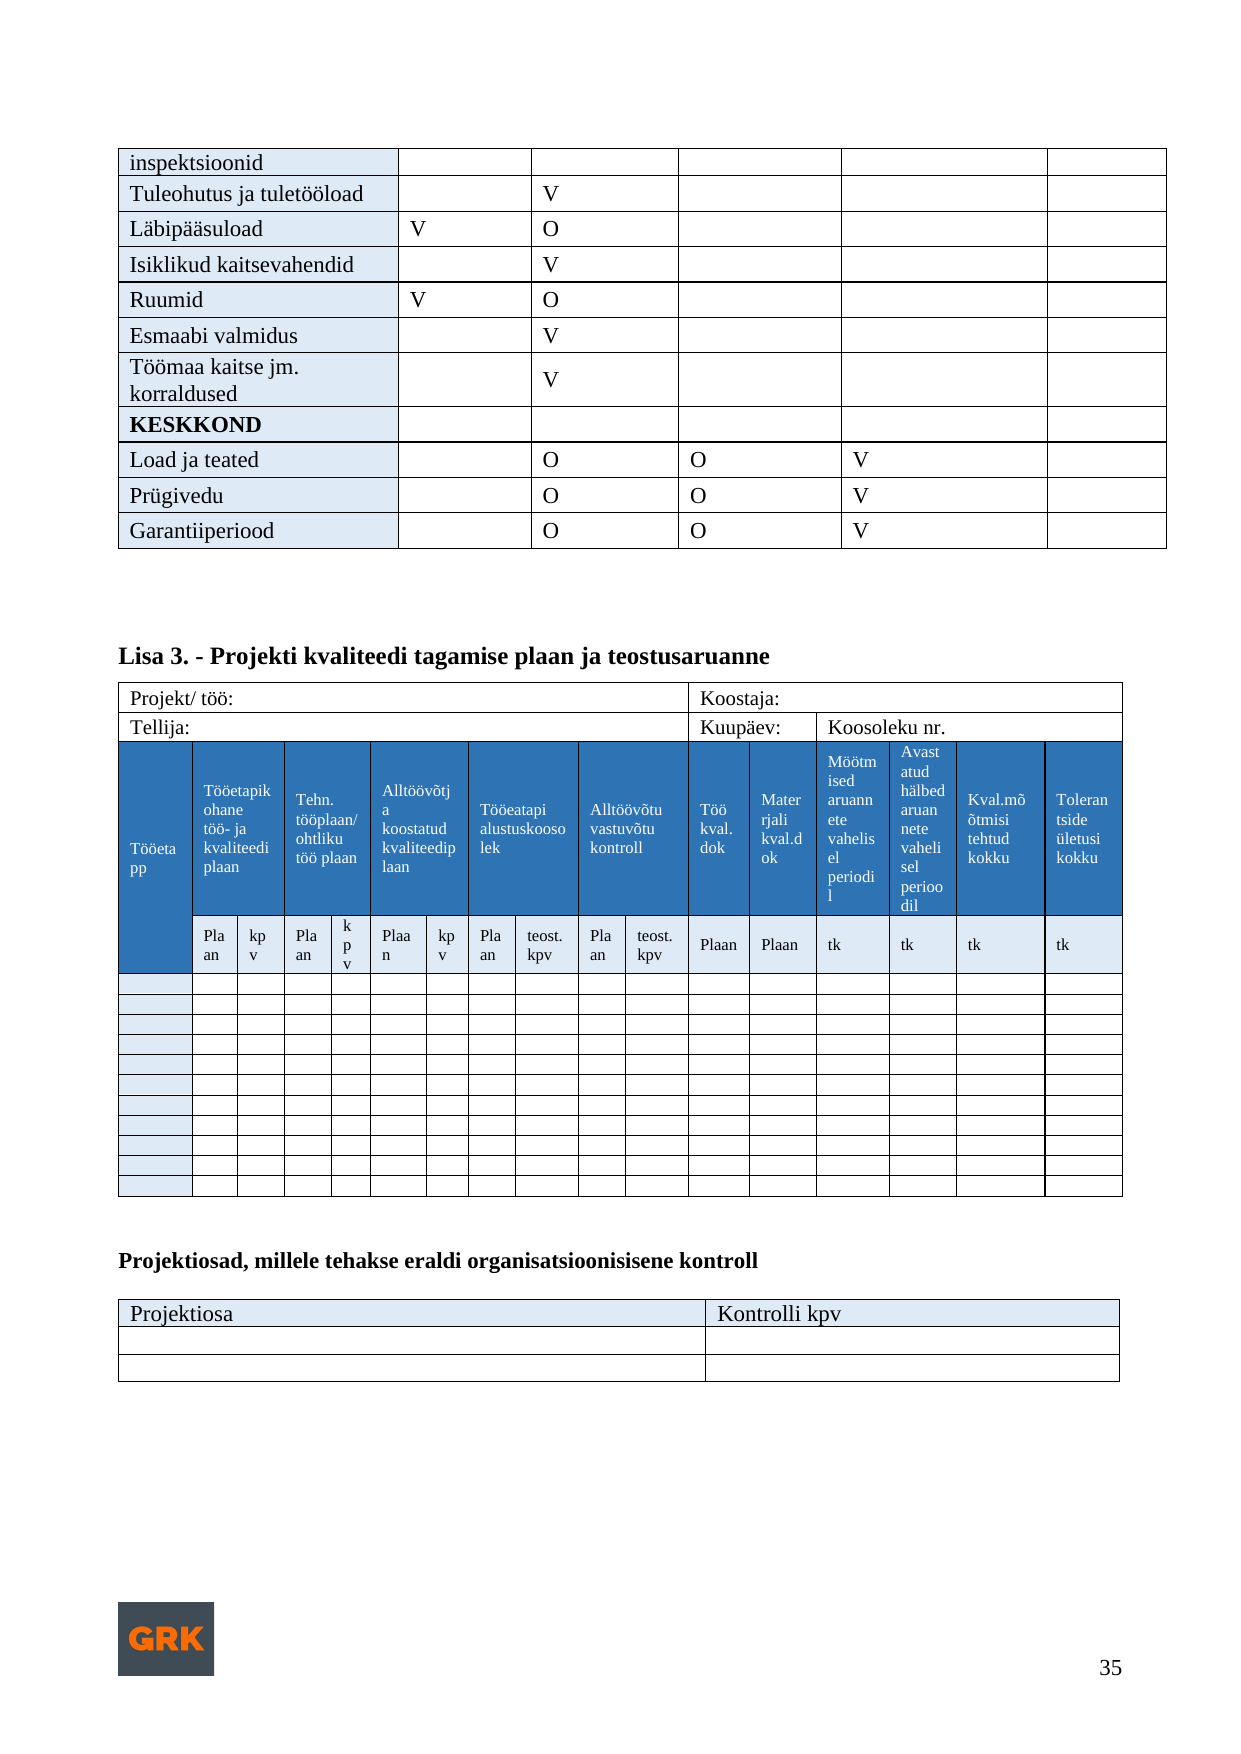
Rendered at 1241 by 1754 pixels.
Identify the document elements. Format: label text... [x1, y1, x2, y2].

table_header Kontrolli kpv [706, 1300, 1119, 1326]
table_cell [516, 974, 578, 993]
table_cell [193, 1035, 237, 1054]
table_cell [119, 1096, 192, 1115]
table_cell [119, 1035, 192, 1054]
table_cell [516, 1015, 578, 1034]
table_cell Tehn. tööplaan/ ohtliku töö plaan [285, 742, 370, 915]
table_cell [1046, 1075, 1122, 1094]
table_cell [689, 1116, 749, 1135]
table_cell [371, 1096, 426, 1115]
table_cell [689, 1035, 749, 1054]
table_cell V [532, 149, 678, 175]
table_cell kpv [427, 916, 468, 973]
table_cell [469, 1075, 515, 1094]
table_cell [689, 995, 749, 1014]
table_cell O [532, 513, 678, 548]
table_cell Ohutuse jälgimine ja inspektsioonid [119, 149, 398, 175]
table_cell [579, 1116, 625, 1135]
table_cell [427, 995, 468, 1014]
table_cell [285, 995, 331, 1014]
table_cell [285, 1055, 331, 1074]
table_cell [193, 1156, 237, 1175]
table_cell [890, 1055, 956, 1074]
table_cell [469, 1015, 515, 1034]
table_cell Plaan [371, 916, 426, 973]
table_cell [626, 1015, 688, 1034]
table_cell Tolerantside ületusi kokku [1046, 742, 1122, 915]
table_cell [679, 176, 841, 211]
table_cell [689, 1015, 749, 1034]
table_cell [371, 1075, 426, 1094]
table_cell [817, 1156, 889, 1175]
table_cell [399, 478, 531, 512]
table_cell [332, 1116, 370, 1135]
table_cell [1046, 1015, 1122, 1034]
table_cell [957, 974, 1044, 993]
table_cell [626, 1035, 688, 1054]
table_cell [285, 974, 331, 993]
table_cell Koosoleku nr. [817, 713, 1122, 741]
table_cell Töömaa kaitse jm. korraldused [119, 353, 398, 406]
table_cell [399, 443, 531, 477]
table_cell [371, 1116, 426, 1135]
table_cell [427, 1176, 468, 1196]
table_cell [817, 1035, 889, 1054]
table_cell [285, 1136, 331, 1155]
table_cell [516, 995, 578, 1014]
table_cell [1048, 318, 1166, 352]
table_cell [119, 974, 192, 993]
table_cell [516, 1055, 578, 1074]
table_cell [427, 1035, 468, 1054]
table_cell O [532, 443, 678, 477]
table_cell [193, 1055, 237, 1074]
table_cell [332, 995, 370, 1014]
table_cell [516, 1176, 578, 1196]
table_cell [957, 1116, 1044, 1135]
table_cell [890, 1156, 956, 1175]
table_cell [1048, 353, 1166, 406]
table_cell [706, 1355, 1119, 1381]
table_cell Plaan [689, 916, 749, 973]
table_cell [1046, 1096, 1122, 1115]
table_cell [579, 1096, 625, 1115]
table_cell [193, 1015, 237, 1034]
table_cell V [842, 443, 1047, 477]
table_cell [238, 1035, 284, 1054]
table_cell tk [1046, 916, 1122, 973]
table_cell [957, 1015, 1044, 1034]
table_cell V [842, 513, 1047, 548]
table_cell [332, 974, 370, 993]
table_cell [1046, 1156, 1122, 1175]
table_cell kpv [332, 916, 370, 973]
table_cell [332, 1055, 370, 1074]
table_cell Plaan [469, 916, 515, 973]
table_cell [842, 212, 1047, 246]
table_cell [285, 1156, 331, 1175]
table_cell [817, 1176, 889, 1196]
table_cell [399, 318, 531, 352]
table_cell [332, 1156, 370, 1175]
table_cell [238, 1096, 284, 1115]
table_cell Töö kval.dok [689, 742, 749, 915]
table_cell teost.kpv [626, 916, 688, 973]
table_header Projekt/ töö: [119, 683, 688, 712]
table_cell [285, 1035, 331, 1054]
table_cell Tuleohutus ja tuletööload [119, 176, 398, 211]
table_cell Plaan [193, 916, 237, 973]
table_cell [842, 283, 1047, 317]
table_cell Alltöövõtu vastuvõtu kontroll [579, 742, 688, 915]
table_cell [842, 176, 1047, 211]
table_cell [119, 1055, 192, 1074]
table_cell [193, 1116, 237, 1135]
table_cell [626, 1055, 688, 1074]
table_cell [516, 1075, 578, 1094]
table_cell [193, 995, 237, 1014]
table_cell [750, 995, 816, 1014]
table_cell [119, 1156, 192, 1175]
table_cell [626, 1096, 688, 1115]
table_cell [890, 1116, 956, 1135]
table_cell [427, 1116, 468, 1135]
table_cell [516, 1096, 578, 1115]
table_cell [238, 974, 284, 993]
table_cell [427, 1055, 468, 1074]
table_cell [842, 247, 1047, 281]
table_cell [399, 407, 531, 441]
table_cell [399, 513, 531, 548]
table_cell [957, 1035, 1044, 1054]
table_cell [689, 1176, 749, 1196]
table_cell [238, 1055, 284, 1074]
table_cell [679, 212, 841, 246]
table_cell [371, 1156, 426, 1175]
table_cell [689, 1055, 749, 1074]
table_cell Materrjali kval.dok [750, 742, 816, 915]
table_cell [1046, 1035, 1122, 1054]
table_cell [399, 353, 531, 406]
table_cell [1048, 283, 1166, 317]
table_cell [890, 1096, 956, 1115]
table_cell [842, 353, 1047, 406]
table_cell [371, 1055, 426, 1074]
table_cell [817, 1116, 889, 1135]
table_cell [842, 318, 1047, 352]
table_cell Tellija: [119, 713, 688, 741]
table_cell [750, 1136, 816, 1155]
table_cell [689, 974, 749, 993]
table_cell V [532, 318, 678, 352]
table_cell [516, 1136, 578, 1155]
table_cell [957, 1176, 1044, 1196]
table_cell [427, 974, 468, 993]
table_cell [817, 1015, 889, 1034]
table_cell Tööetapp [119, 742, 192, 973]
table_cell [332, 1136, 370, 1155]
table_cell [238, 995, 284, 1014]
table_cell [516, 1116, 578, 1135]
text Projektiosad, millele tehakse eraldi organisatsioonisisene kontroll [118, 1248, 1122, 1274]
table_cell [579, 1136, 625, 1155]
table_cell [1048, 443, 1166, 477]
table_cell [427, 1075, 468, 1094]
table_cell [817, 1096, 889, 1115]
table_cell [1048, 247, 1166, 281]
table_cell [679, 149, 841, 175]
table_cell [238, 1156, 284, 1175]
table_cell tk [957, 916, 1044, 973]
table_cell [706, 1327, 1119, 1353]
table_cell Alltöövõtja koostatud kvaliteediplaan [371, 742, 468, 915]
table_cell [626, 974, 688, 993]
table_cell [285, 1176, 331, 1196]
table_cell [469, 1055, 515, 1074]
table_cell [679, 353, 841, 406]
table_cell [427, 1156, 468, 1175]
table_cell [285, 1116, 331, 1135]
table_cell [626, 1176, 688, 1196]
table_cell Esmaabi valmidus [119, 318, 398, 352]
table_cell [193, 1136, 237, 1155]
table_cell [332, 1176, 370, 1196]
table_cell [579, 1075, 625, 1094]
table_cell [579, 1015, 625, 1034]
table_cell [238, 1075, 284, 1094]
table_cell KESKKOND [119, 407, 398, 441]
table_cell [119, 1116, 192, 1135]
table_cell [193, 1096, 237, 1115]
table_cell O [532, 212, 678, 246]
table_cell [626, 1116, 688, 1135]
table_header Koostaja: [689, 683, 1122, 712]
table_cell O [679, 513, 841, 548]
table_cell [469, 1116, 515, 1135]
table_cell [238, 1116, 284, 1135]
table_cell [332, 1035, 370, 1054]
table_cell [626, 1136, 688, 1155]
table_cell [626, 1156, 688, 1175]
table_cell [238, 1176, 284, 1196]
table_cell [890, 1176, 956, 1196]
table_cell [750, 1156, 816, 1175]
table_cell [842, 149, 1047, 175]
table_cell V [842, 478, 1047, 512]
table_cell [1046, 1055, 1122, 1074]
table_cell Prügivedu [119, 478, 398, 512]
table_cell [626, 1075, 688, 1094]
subtitle Lisa 3. - Projekti kvaliteedi tagamise plaan ja teostusaruanne [118, 641, 1122, 670]
table_cell [890, 1015, 956, 1034]
table_cell [750, 1176, 816, 1196]
table_cell [399, 247, 531, 281]
table_cell Kuupäev: [689, 713, 816, 741]
table_cell [689, 1075, 749, 1094]
table_cell [957, 1136, 1044, 1155]
table_cell [469, 1096, 515, 1115]
table_cell [890, 1035, 956, 1054]
table_cell [1046, 1116, 1122, 1135]
table_cell [817, 1055, 889, 1074]
table_cell [119, 1136, 192, 1155]
table_cell Läbipääsuload [119, 212, 398, 246]
table_cell [750, 974, 816, 993]
table_cell [957, 1075, 1044, 1094]
table_cell [516, 1156, 578, 1175]
table_cell [679, 318, 841, 352]
table_cell [371, 1136, 426, 1155]
table_cell [750, 1075, 816, 1094]
table_cell [579, 1156, 625, 1175]
table_cell [750, 1096, 816, 1115]
table_cell [119, 1355, 705, 1381]
table_cell Ruumid [119, 283, 398, 317]
table_cell [817, 974, 889, 993]
table_cell [890, 995, 956, 1014]
table_cell V [399, 212, 531, 246]
table_cell Plaan [285, 916, 331, 973]
table_cell [957, 1055, 1044, 1074]
table_cell [332, 1075, 370, 1094]
table_cell [119, 1075, 192, 1094]
table_cell V [532, 247, 678, 281]
table_cell [579, 974, 625, 993]
table_cell [332, 1015, 370, 1034]
table_cell [193, 1075, 237, 1094]
table_cell tk [817, 916, 889, 973]
table_cell [750, 1055, 816, 1074]
table_cell [817, 1075, 889, 1094]
table_cell [679, 283, 841, 317]
table_cell [427, 1136, 468, 1155]
table_cell V [532, 353, 678, 406]
table_cell [1046, 995, 1122, 1014]
table_cell [532, 407, 678, 441]
table_cell [469, 1136, 515, 1155]
table_cell [579, 995, 625, 1014]
table_cell O [532, 283, 678, 317]
table_cell [957, 1096, 1044, 1115]
table_cell Garantiiperiood [119, 513, 398, 548]
table_cell Kval.mõõtmisi tehtud kokku [957, 742, 1044, 915]
table_cell [750, 1015, 816, 1034]
table_cell [371, 974, 426, 993]
table_cell [689, 1136, 749, 1155]
table_cell O [679, 443, 841, 477]
table_cell [238, 1136, 284, 1155]
table_cell [1046, 1136, 1122, 1155]
table_cell [469, 974, 515, 993]
table_cell tk [890, 916, 956, 973]
table_cell [285, 1096, 331, 1115]
table_cell [469, 995, 515, 1014]
table_cell O [532, 478, 678, 512]
table_cell [193, 974, 237, 993]
table_header Projektiosa [119, 1300, 705, 1326]
table_cell [1048, 478, 1166, 512]
table_cell [1048, 513, 1166, 548]
table_cell [579, 1055, 625, 1074]
table_cell [689, 1096, 749, 1115]
table_cell Isiklikud kaitsevahendid [119, 247, 398, 281]
table_cell [1048, 176, 1166, 211]
table_cell [469, 1176, 515, 1196]
table_cell [890, 1075, 956, 1094]
table_cell [842, 407, 1047, 441]
table_cell [427, 1015, 468, 1034]
table_cell [516, 1035, 578, 1054]
table_cell Tööetapikohane töö- ja kvaliteediplaan [193, 742, 284, 915]
table_cell [371, 1015, 426, 1034]
table_cell [689, 1156, 749, 1175]
table_cell Load ja teated [119, 443, 398, 477]
table_cell [679, 247, 841, 281]
table_cell [427, 1096, 468, 1115]
table_cell [890, 974, 956, 993]
table_cell [469, 1035, 515, 1054]
table_cell [750, 1035, 816, 1054]
table_cell V [532, 176, 678, 211]
table_cell [193, 1176, 237, 1196]
table_cell [1046, 974, 1122, 993]
table_cell [119, 1176, 192, 1196]
table_cell V [399, 283, 531, 317]
table_cell [399, 176, 531, 211]
table_cell [679, 407, 841, 441]
table_cell [626, 995, 688, 1014]
table_cell [371, 1176, 426, 1196]
table_cell [371, 1035, 426, 1054]
table_cell [750, 1116, 816, 1135]
table_cell Tööeatapi alustuskoosolek [469, 742, 578, 915]
table_cell Plaan [579, 916, 625, 973]
table_cell [371, 995, 426, 1014]
table_cell [285, 1075, 331, 1094]
table_cell Möötmised aruannete vahelisel periodil [817, 742, 889, 915]
table_cell [957, 995, 1044, 1014]
table_cell [1048, 149, 1166, 175]
table_cell O [679, 478, 841, 512]
table_cell [238, 1015, 284, 1034]
table_cell [285, 1015, 331, 1034]
table_cell [332, 1096, 370, 1115]
table_cell [119, 995, 192, 1014]
table_cell [1048, 212, 1166, 246]
table_cell [469, 1156, 515, 1175]
table_cell teost.kpv [516, 916, 578, 973]
table_cell [579, 1176, 625, 1196]
picture [118, 1602, 215, 1676]
table_cell Plaan [750, 916, 816, 973]
table_cell [1046, 1176, 1122, 1196]
table_cell [579, 1035, 625, 1054]
table_cell [1048, 407, 1166, 441]
table_cell [119, 1327, 705, 1353]
table_cell [890, 1136, 956, 1155]
table_cell [119, 1015, 192, 1034]
table_cell [957, 1156, 1044, 1175]
table_cell kpv [238, 916, 284, 973]
table_cell [817, 995, 889, 1014]
table_cell Avastatud hälbed aruannete vahelisel perioodil [890, 742, 956, 915]
table_cell [399, 149, 531, 175]
table_cell [817, 1136, 889, 1155]
